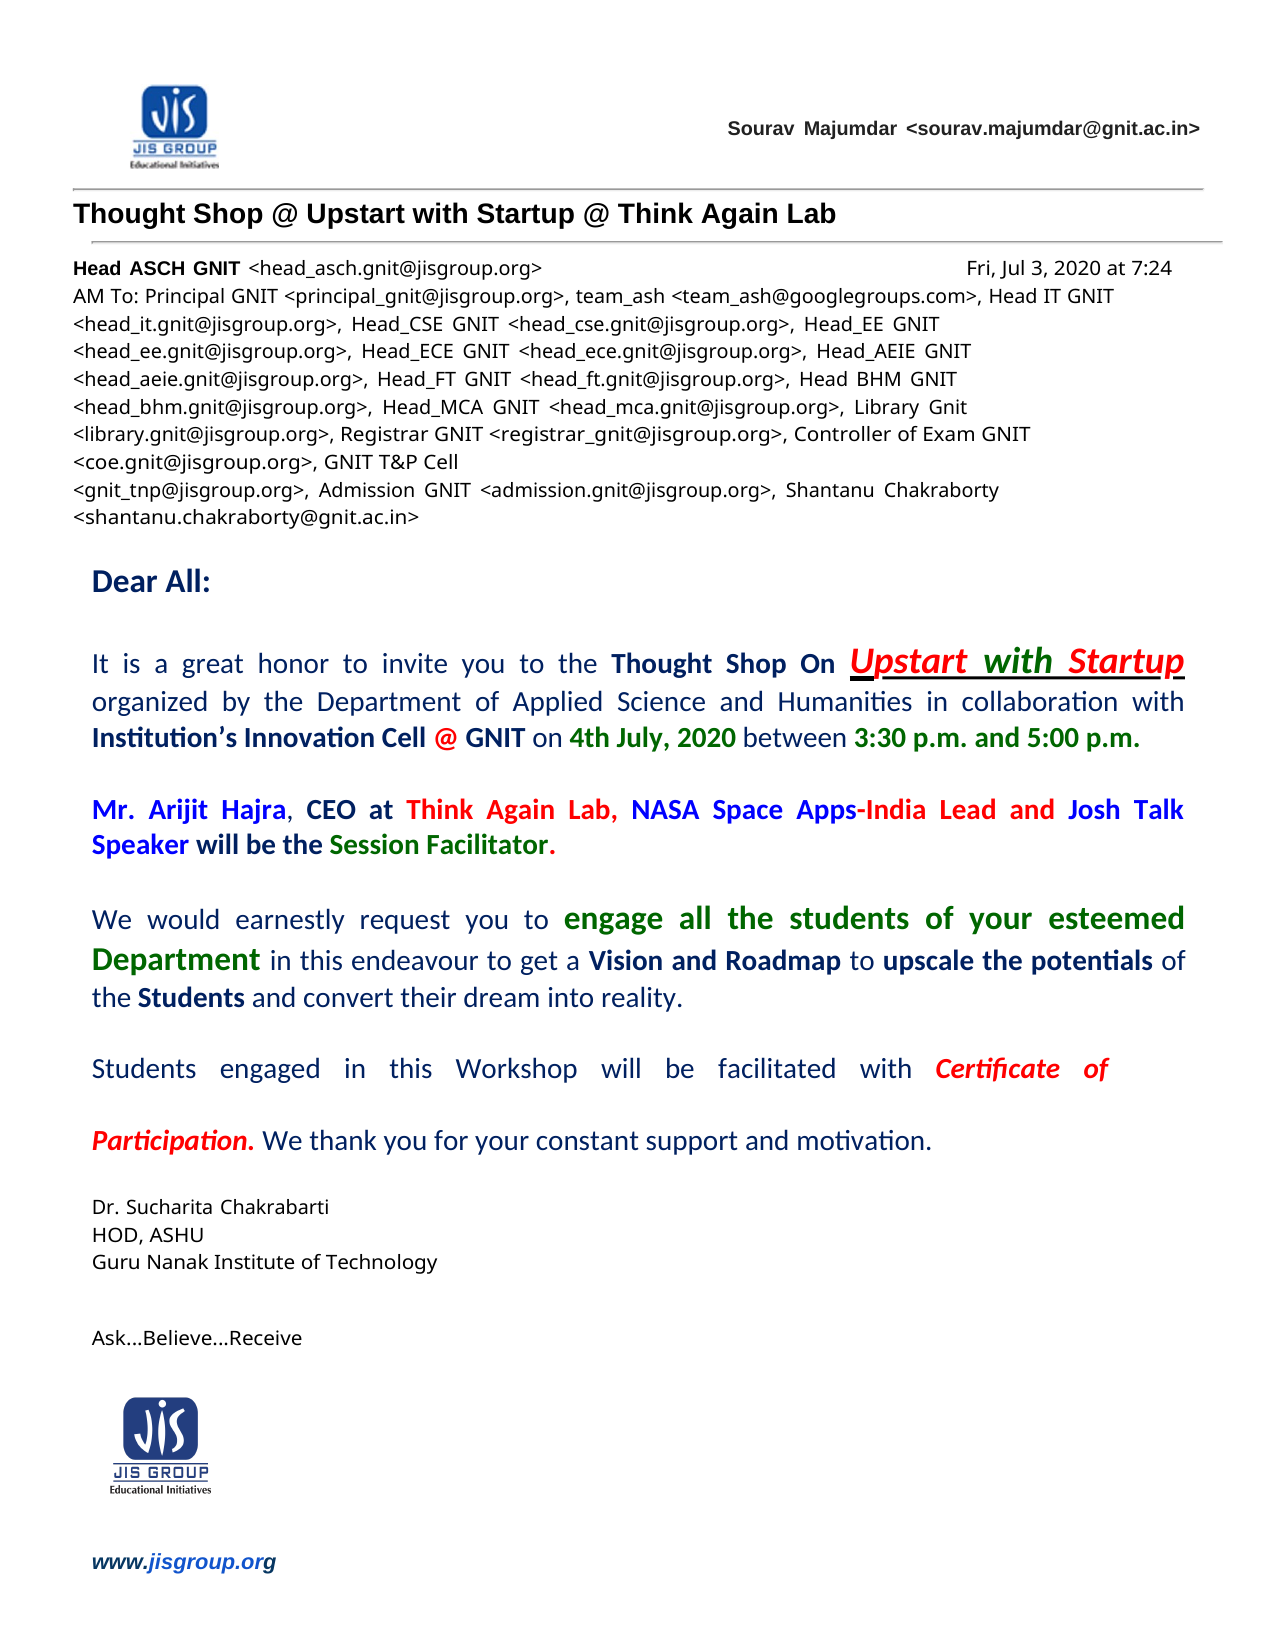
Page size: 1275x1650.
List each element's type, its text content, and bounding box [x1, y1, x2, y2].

picture [129, 84, 219, 169]
text <head_aeie.gnit@jisgroup.org>, Head_FT GNIT <head_ft.gnit@jisgroup.org>, Head BHM GNIT [73, 365, 1231, 392]
text Ask...Believe...Receive [92, 1325, 1231, 1352]
text Students engaged in this Workshop will be facilitated with Certiﬁcate of Participation. We thank you for your constant support and motivation. [92, 1050, 1108, 1157]
text Sourav Majumdar <sourav.majumdar@gnit.ac.in> [727, 117, 1231, 139]
text Dr. Sucharita Chakrabarti HOD, ASHU [92, 1193, 358, 1248]
text Head ASCH GNIT <head_asch.gnit@jisgroup.org> Fri, Jul 3, 2020 at 7:24 AM To: Principal GNIT <principal_gnit@jisgroup.org>, team_ash <team_ash@googlegroups.com>, Head IT GNIT [73, 254, 1204, 309]
text Guru Nanak Institute of Technology [92, 1249, 1231, 1276]
text <gnit_tnp@jisgroup.org>, Admission GNIT <admission.gnit@jisgroup.org>, Shantanu Chakraborty [73, 476, 1231, 503]
text <shantanu.chakraborty@gnit.ac.in> [73, 504, 1231, 531]
text <head_bhm.gnit@jisgroup.org>, Head_MCA GNIT <head_mca.gnit@jisgroup.org>, Library Gnit <library.gnit@jisgroup.org>, Registrar GNIT <registrar_gnit@jisgroup.org>, Controller of Exam GNIT <coe.gnit@jisgroup.org>, GNIT T&P Cell [73, 393, 1231, 475]
subtitle www.jisgroup.org [92, 1549, 1231, 1574]
text Mr. Arijit Hajra, CEO at Think Again Lab, NASA Space Apps-India Lead and Josh Talk Speaker will be the Session Facilitator. [92, 791, 1185, 862]
subtitle Dear All: [92, 560, 1231, 601]
text <head_it.gnit@jisgroup.org>, Head_CSE GNIT <head_cse.gnit@jisgroup.org>, Head_EE GNIT [73, 310, 1231, 337]
text We would earnestly request you to engage all the students of your esteemed Department in this endeavour to get a Vision and Roadmap to upscale the potentials of the Students and convert their dream into reality. [92, 897, 1185, 1014]
text <head_ee.gnit@jisgroup.org>, Head_ECE GNIT <head_ece.gnit@jisgroup.org>, Head_AEIE GNIT [73, 338, 1231, 364]
picture [91, 1372, 230, 1519]
text It is a great honor to invite you to the Thought Shop On Upstart with Startup organized by the Department of Applied Science and Humanities in collaboration with Institution’s Innovation Cell @ GNIT on 4th July, 2020 between 3:30 p.m. and 5:00 p.m. [92, 637, 1185, 754]
subtitle Thought Shop @ Upstart with Startup @ Think Again Lab [73, 189, 1231, 229]
